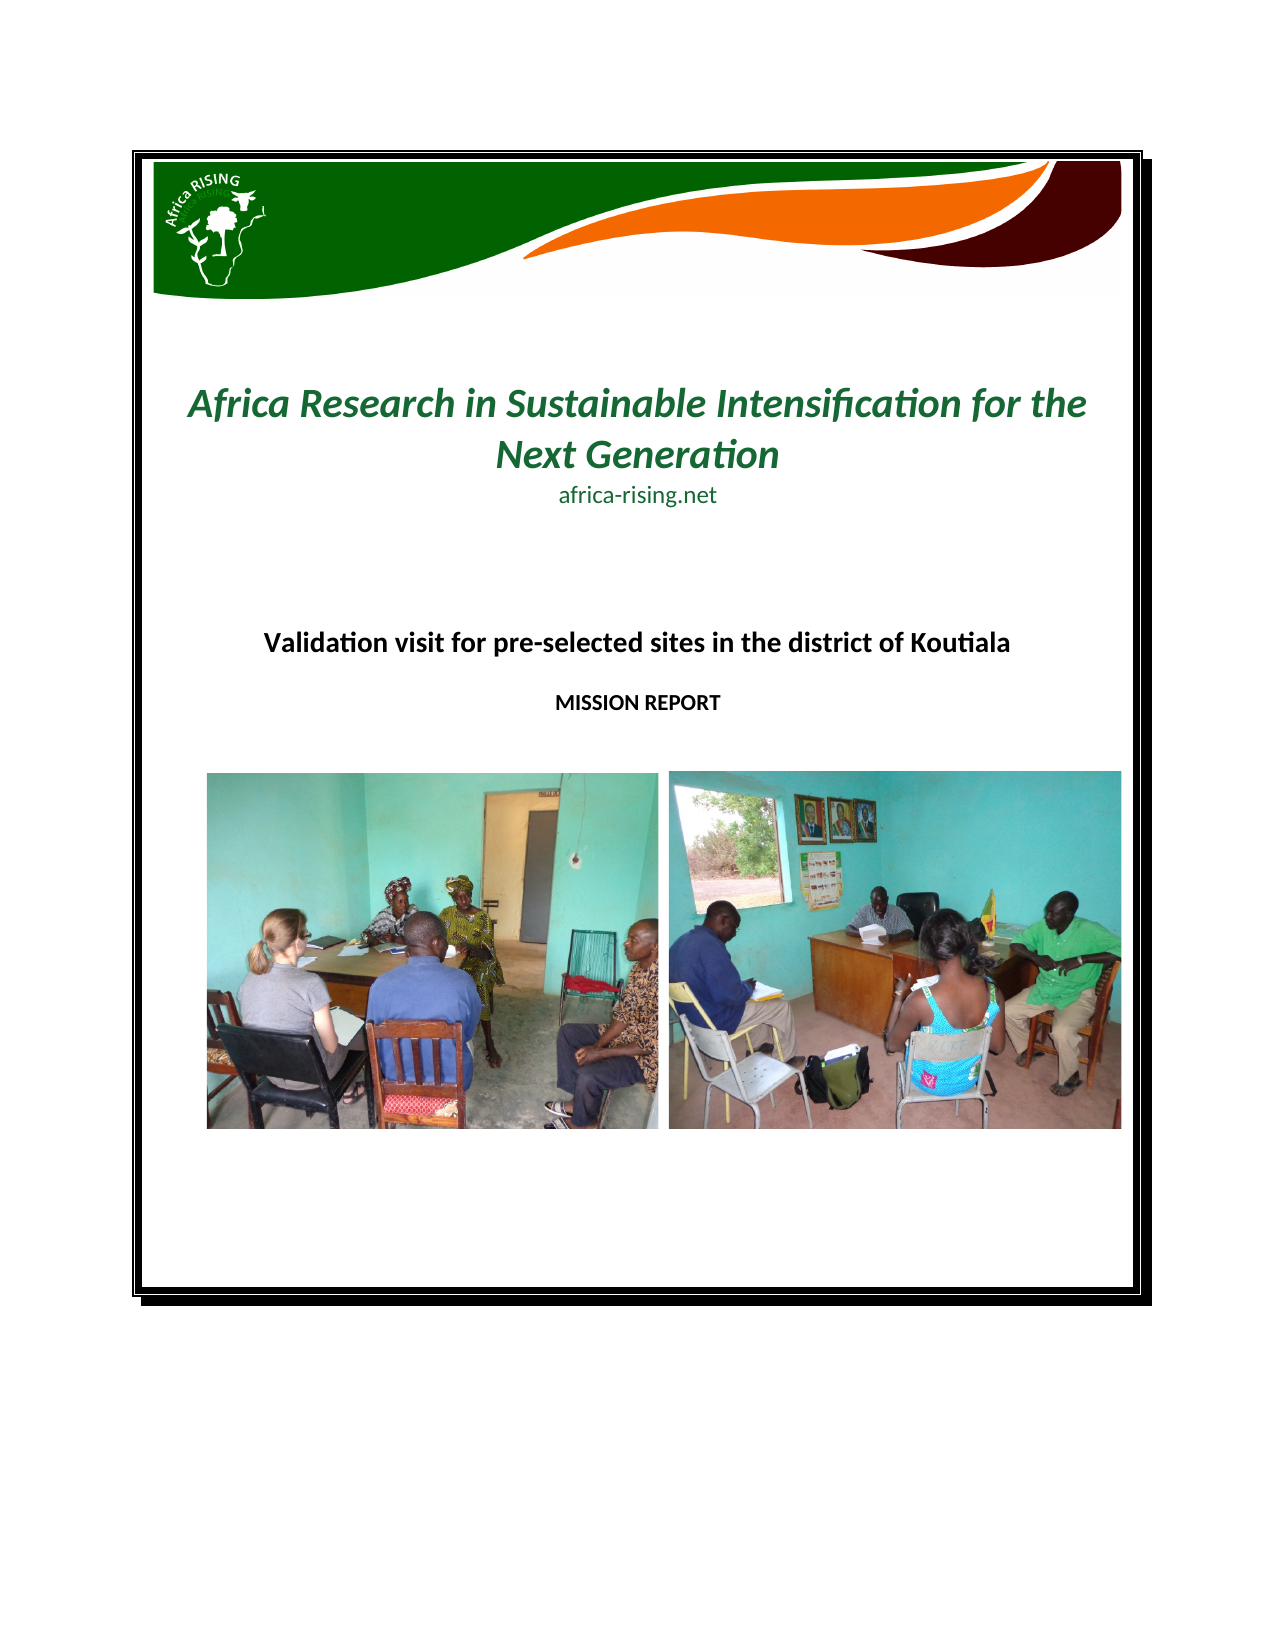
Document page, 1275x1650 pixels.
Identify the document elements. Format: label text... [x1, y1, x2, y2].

picture [206, 773, 659, 1129]
picture [153, 161, 1122, 299]
text MISSION REPORT [150, 688, 1125, 716]
text Validation visit for pre-selected sites in the district of Koutiala [150, 624, 1125, 659]
picture [668, 771, 1122, 1129]
